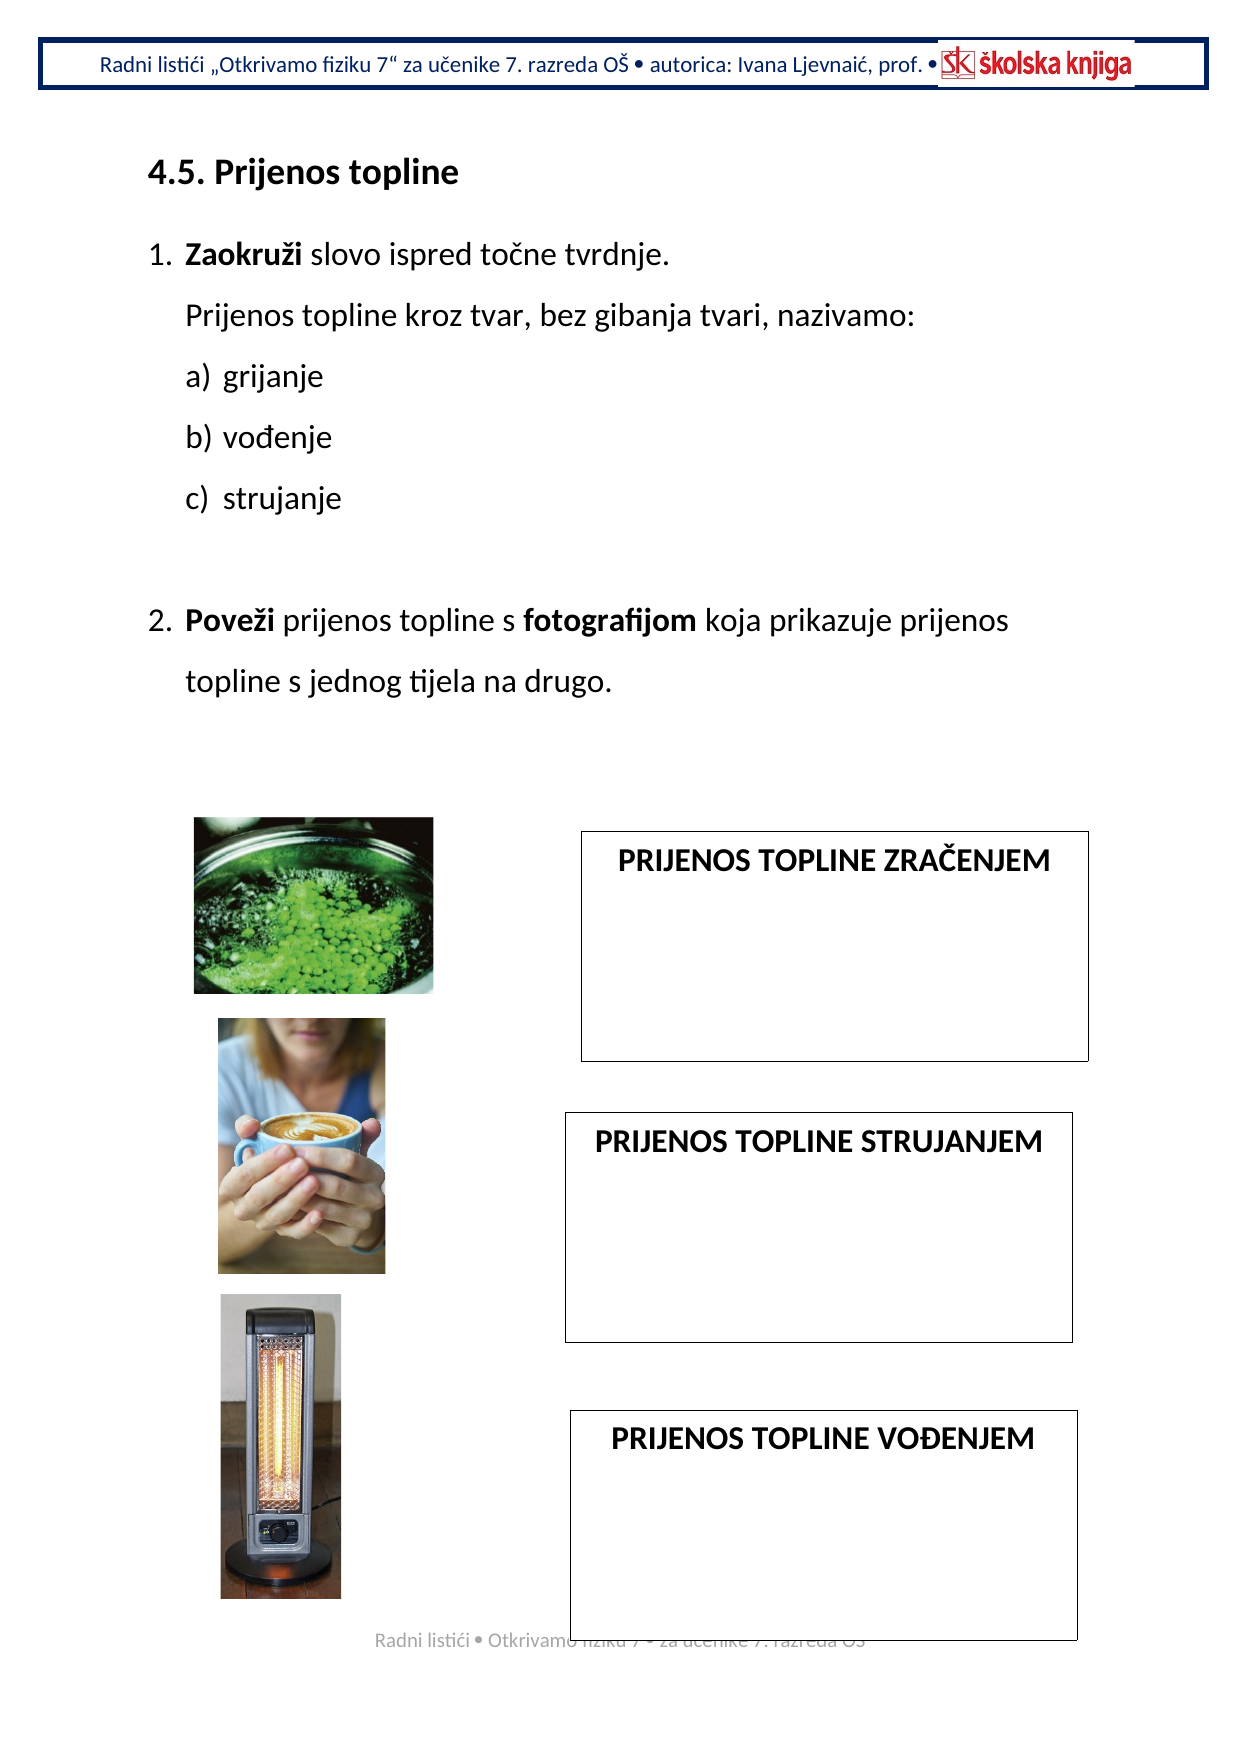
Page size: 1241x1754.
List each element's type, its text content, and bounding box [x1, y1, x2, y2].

list grijanje [185, 355, 1093, 396]
picture [938, 40, 1135, 87]
list vođenje [185, 416, 1093, 457]
picture [219, 1294, 341, 1597]
text 4.5. Prijenos topline [148, 148, 1093, 193]
picture [192, 817, 433, 993]
list Poveži prijenos topline s fotografijom koja prikazuje prijenos topline s jednog tijela na drugo. [148, 599, 1093, 701]
picture [216, 1018, 386, 1272]
list Zaokruži slovo ispred točne tvrdnje. [148, 233, 1093, 274]
list Prijenos topline kroz tvar, bez gibanja tvari, nazivamo: [185, 294, 1093, 335]
list strujanje [185, 477, 1093, 518]
